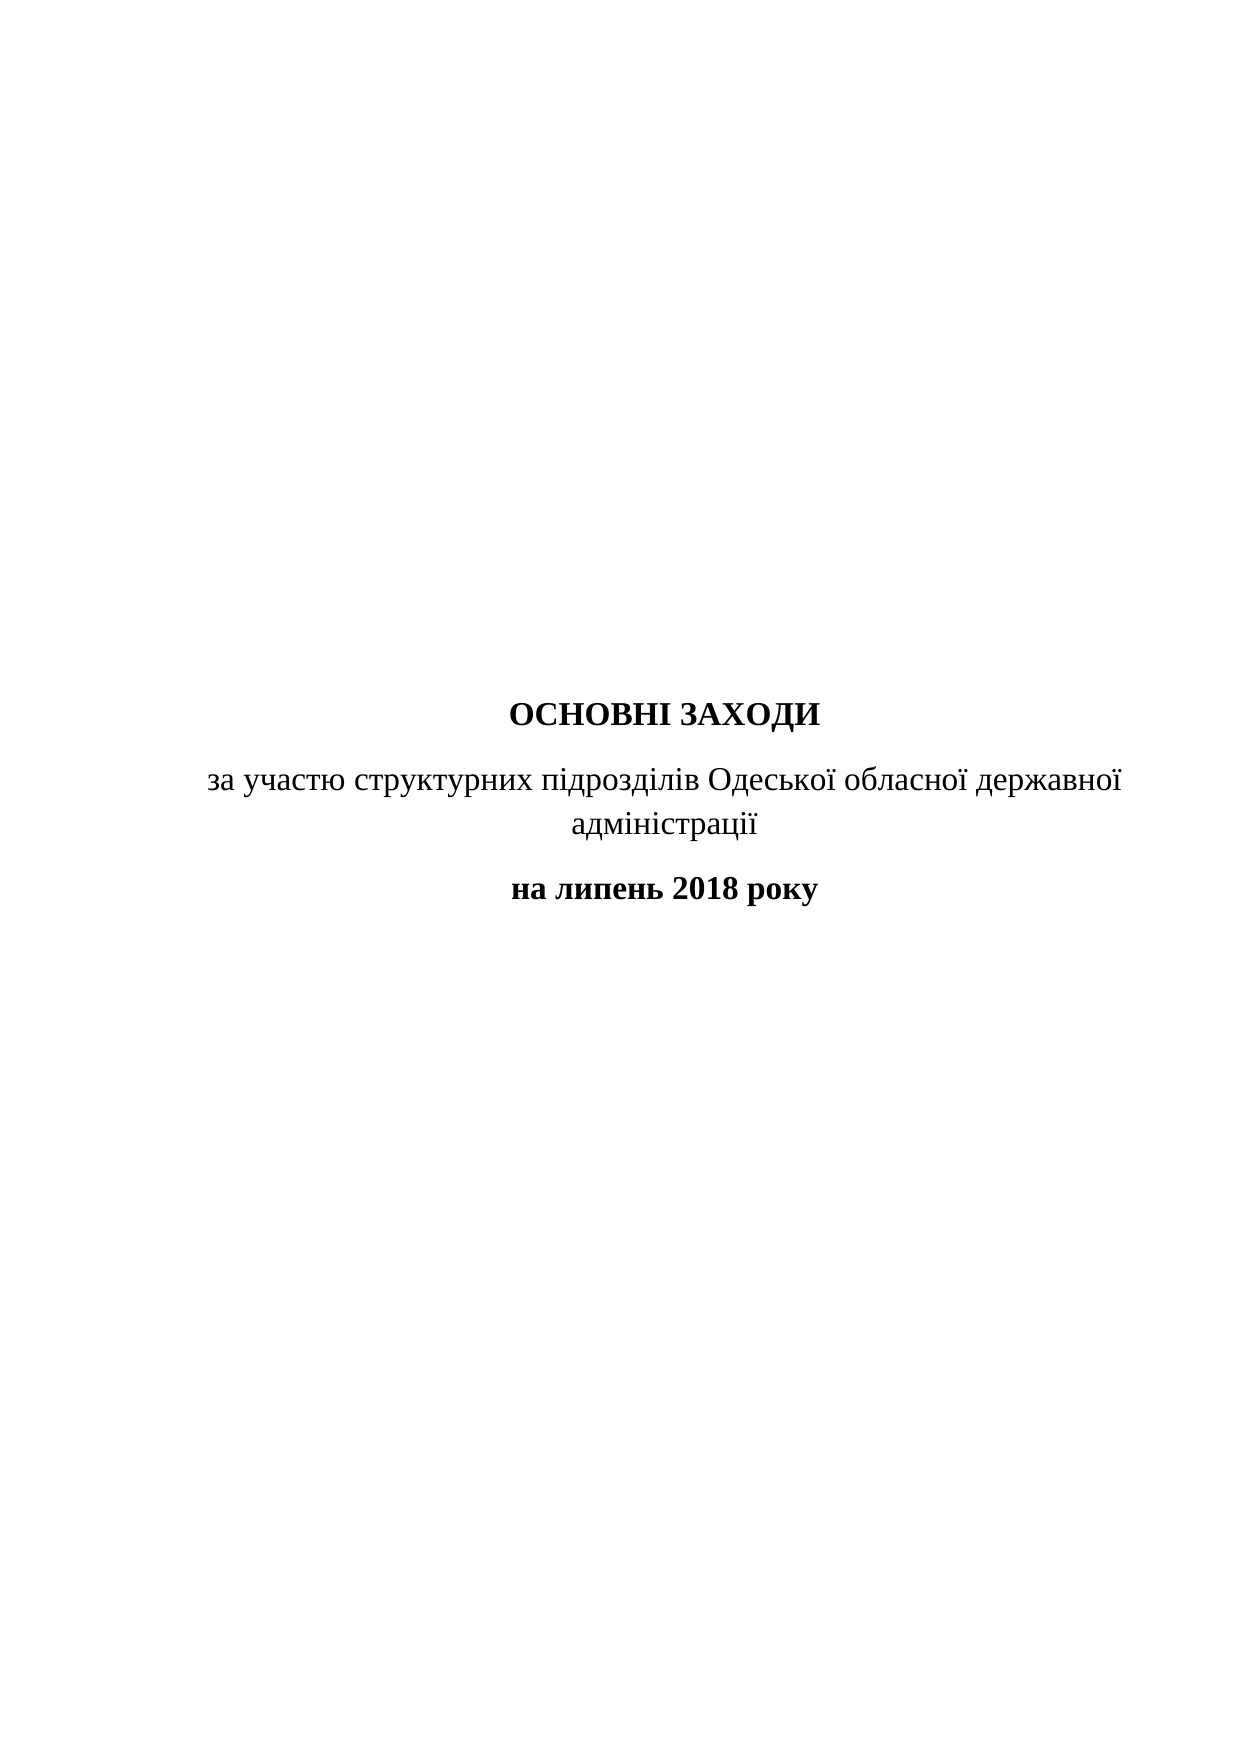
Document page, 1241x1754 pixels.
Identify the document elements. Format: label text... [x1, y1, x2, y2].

text на липень 2018 року [177, 868, 1152, 907]
text ОСНОВНІ ЗАХОДИ [177, 694, 1152, 733]
text за участю структурних підрозділів Одеської обласної державної адміністрації [177, 759, 1152, 842]
